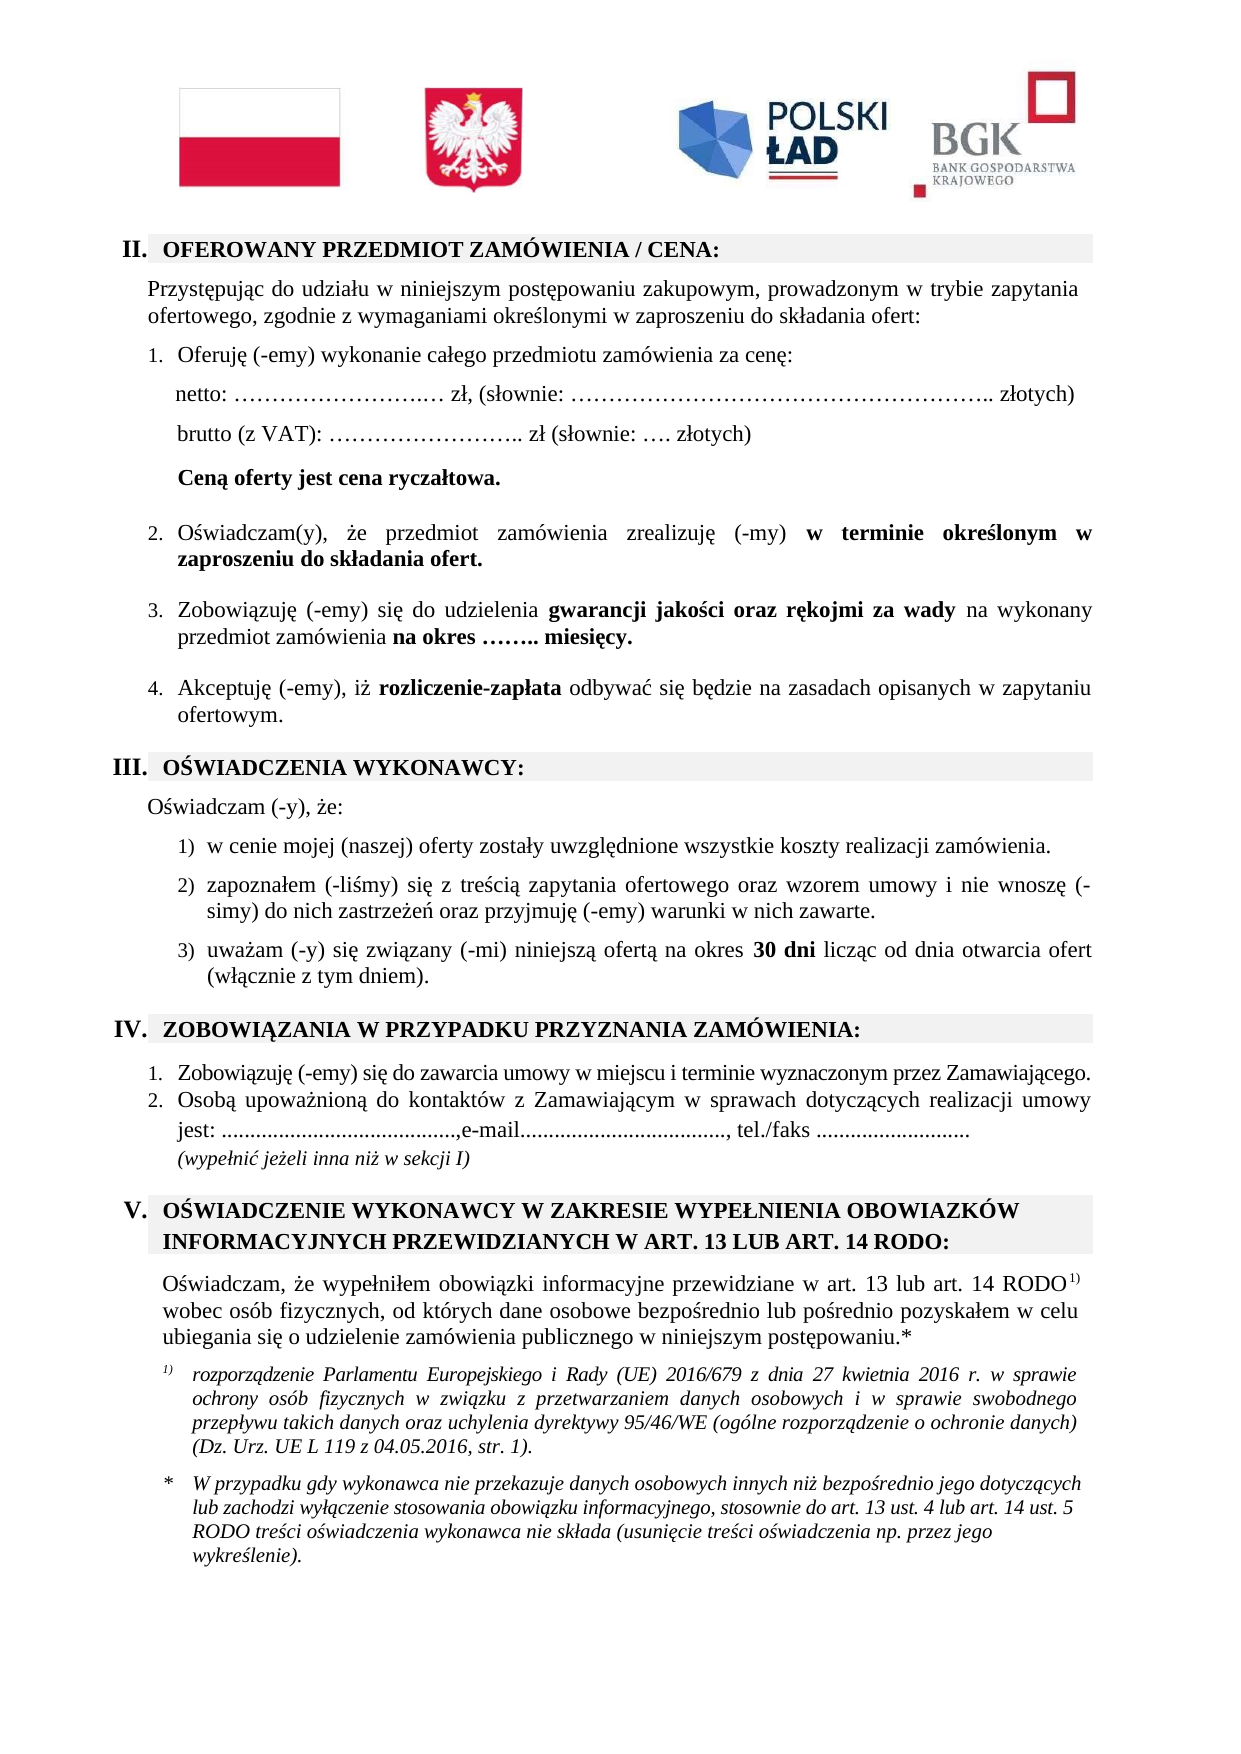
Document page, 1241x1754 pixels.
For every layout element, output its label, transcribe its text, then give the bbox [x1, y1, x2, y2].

list zapoznałem (-liśmy) się z treścią zapytania ofertowego oraz wzorem umowy i nie wnoszę (-simy) do nich zastrzeżeń oraz przyjmuję (-emy) warunki w nich zawarte. [177, 871, 1093, 924]
list OFEROWANY PRZEDMIOT ZAMÓWIENIA / CENA: [148, 234, 1093, 263]
list Zobowiązuję (-emy) się do udzielenia gwarancji jakości oraz rękojmi za wady na wykonany przedmiot zamówienia na okres …….. miesięcy. [148, 597, 1093, 649]
list OŚWIADCZENIA WYKONAWCY: [148, 752, 1093, 781]
text netto: …………………….… zł, (słownie: ……………………………………………….. złotych) [175, 381, 1093, 407]
list * W przypadku gdy wykonawca nie przekazuje danych osobowych innych niż bezpośrednio jego dotyczących lub zachodzi wyłączenie stosowania obowiązku informacyjnego, stosownie do art. 13 ust. 4 lub art. 14 ust. 5 RODO treści oświadczenia wykonawca nie składa (usunięcie treści oświadczenia np. przez jego wykreślenie). [162, 1471, 1093, 1567]
list Zobowiązuję (-emy) się do zawarcia umowy w miejscu i terminie wyznaczonym przez Zamawiającego. [148, 1059, 1093, 1086]
picture [178, 87, 523, 193]
list Ceną oferty jest cena ryczałtowa. [177, 464, 1093, 490]
list Akceptuję (-emy), iż rozliczenie-zapłata odbywać się będzie na zasadach opisanych w zapytaniu ofertowym. [148, 674, 1093, 727]
list ZOBOWIĄZANIA W PRZYPADKU PRZYZNANIA ZAMÓWIENIA: [148, 1014, 1093, 1043]
text Oświadczam (-y), że: [147, 793, 1079, 819]
list Oświadczam(y), że przedmiot zamówienia zrealizuję (-my) w terminie określonym w zaproszeniu do składania ofert. [148, 519, 1093, 572]
text 1) rozporządzenie Parlamentu Europejskiego i Rady (UE) 2016/679 z dnia 27 kwietnia 2016 r. w sprawie ochrony osób fizycznych w związku z przetwarzaniem danych osobowych i w sprawie swobodnego przepływu takich danych oraz uchylenia dyrektywy 95/46/WE (ogólne rozporządzenie o ochronie danych) (Dz. Urz. UE L 119 z 04.05.2016, str. 1). [162, 1362, 1080, 1458]
list OŚWIADCZENIE WYKONAWCY W ZAKRESIE WYPEŁNIENIA OBOWIAZKÓW INFORMACYJNYCH PRZEWIDZIANYCH W ART. 13 LUB ART. 14 RODO: [148, 1195, 1093, 1254]
picture [658, 59, 1090, 207]
list w cenie mojej (naszej) oferty zostały uwzględnione wszystkie koszty realizacji zamówienia. [177, 832, 1093, 858]
list (wypełnić jeżeli inna niż w sekcji I) [177, 1146, 1093, 1170]
text Oświadczam, że wypełniłem obowiązki informacyjne przewidziane w art. 13 lub art. 14 RODO1) wobec osób fizycznych, od których dane osobowe bezpośrednio lub pośrednio pozyskałem w celu ubiegania się o udzielenie zamówienia publicznego w niniejszym postępowaniu.* [162, 1271, 1080, 1349]
text Przystępując do udziału w niniejszym postępowaniu zakupowym, prowadzonym w trybie zapytania ofertowego, zgodnie z wymaganiami określonymi w zaproszeniu do składania ofert: [147, 276, 1079, 328]
list uważam (-y) się związany (-mi) niniejszą ofertą na okres 30 dni licząc od dnia otwarcia ofert (włącznie z tym dniem). [177, 936, 1093, 989]
list Osobą upoważnioną do kontaktów z Zamawiającym w sprawach dotyczących realizacji umowy jest: .........................................,e-mail...................................., tel./faks ........................... [148, 1086, 1093, 1142]
text brutto (z VAT): …………………….. zł (słownie: …. złotych) [177, 420, 1080, 446]
list Oferuję (-emy) wykonanie całego przedmiotu zamówienia za cenę: [148, 341, 1093, 367]
